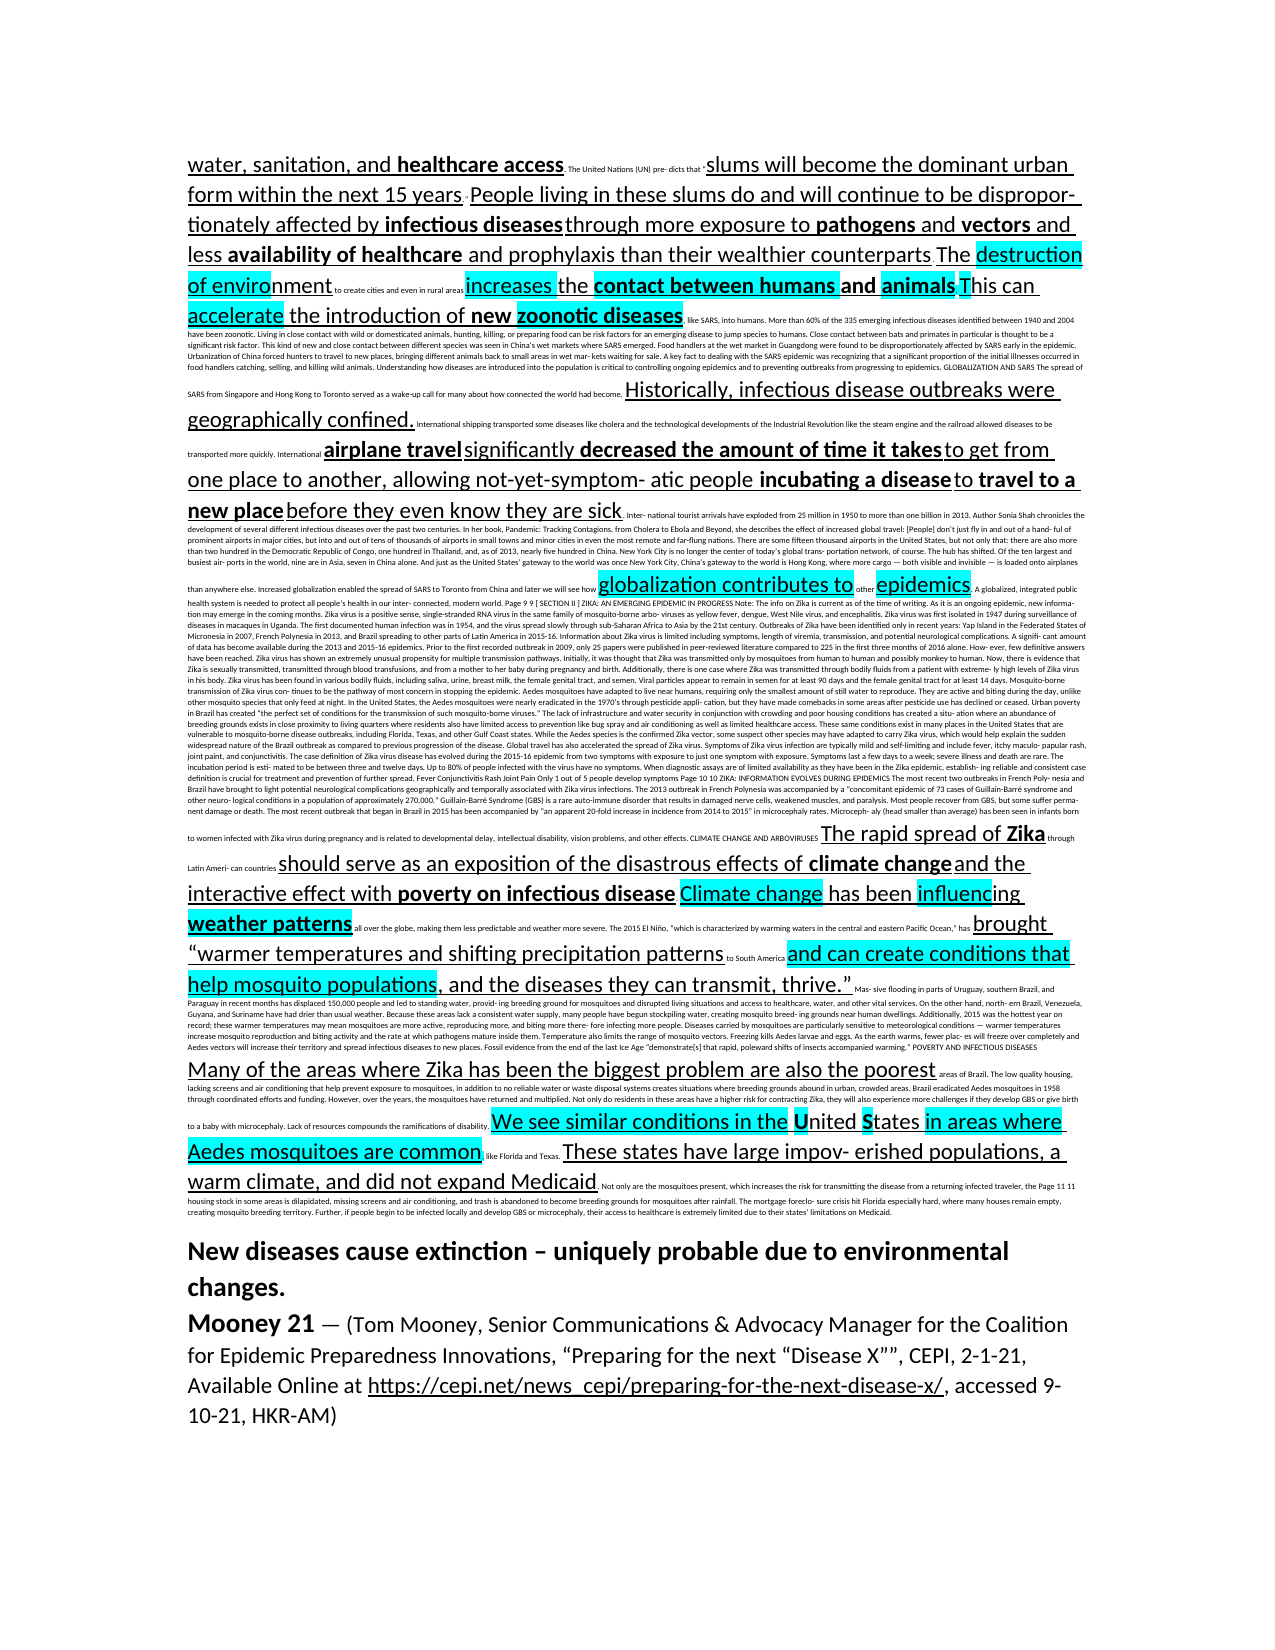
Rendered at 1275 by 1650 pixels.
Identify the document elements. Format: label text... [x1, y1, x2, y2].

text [187, 150, 1087, 1217]
subtitle New diseases cause extinction – uniquely probable due to environmental changes. [187, 1234, 1087, 1303]
text Mooney 21 — (Tom Mooney, Senior Communications & Advocacy Manager for the Coalition for Epidemic Preparedness Innovations, “Preparing for the next “Disease X””, CEPI, 2-1-21, Available Online at https://cepi.net/news_cepi/preparing-for-the-next-disease-x/, accessed 9-10-21, HKR-AM) [187, 1306, 1087, 1429]
